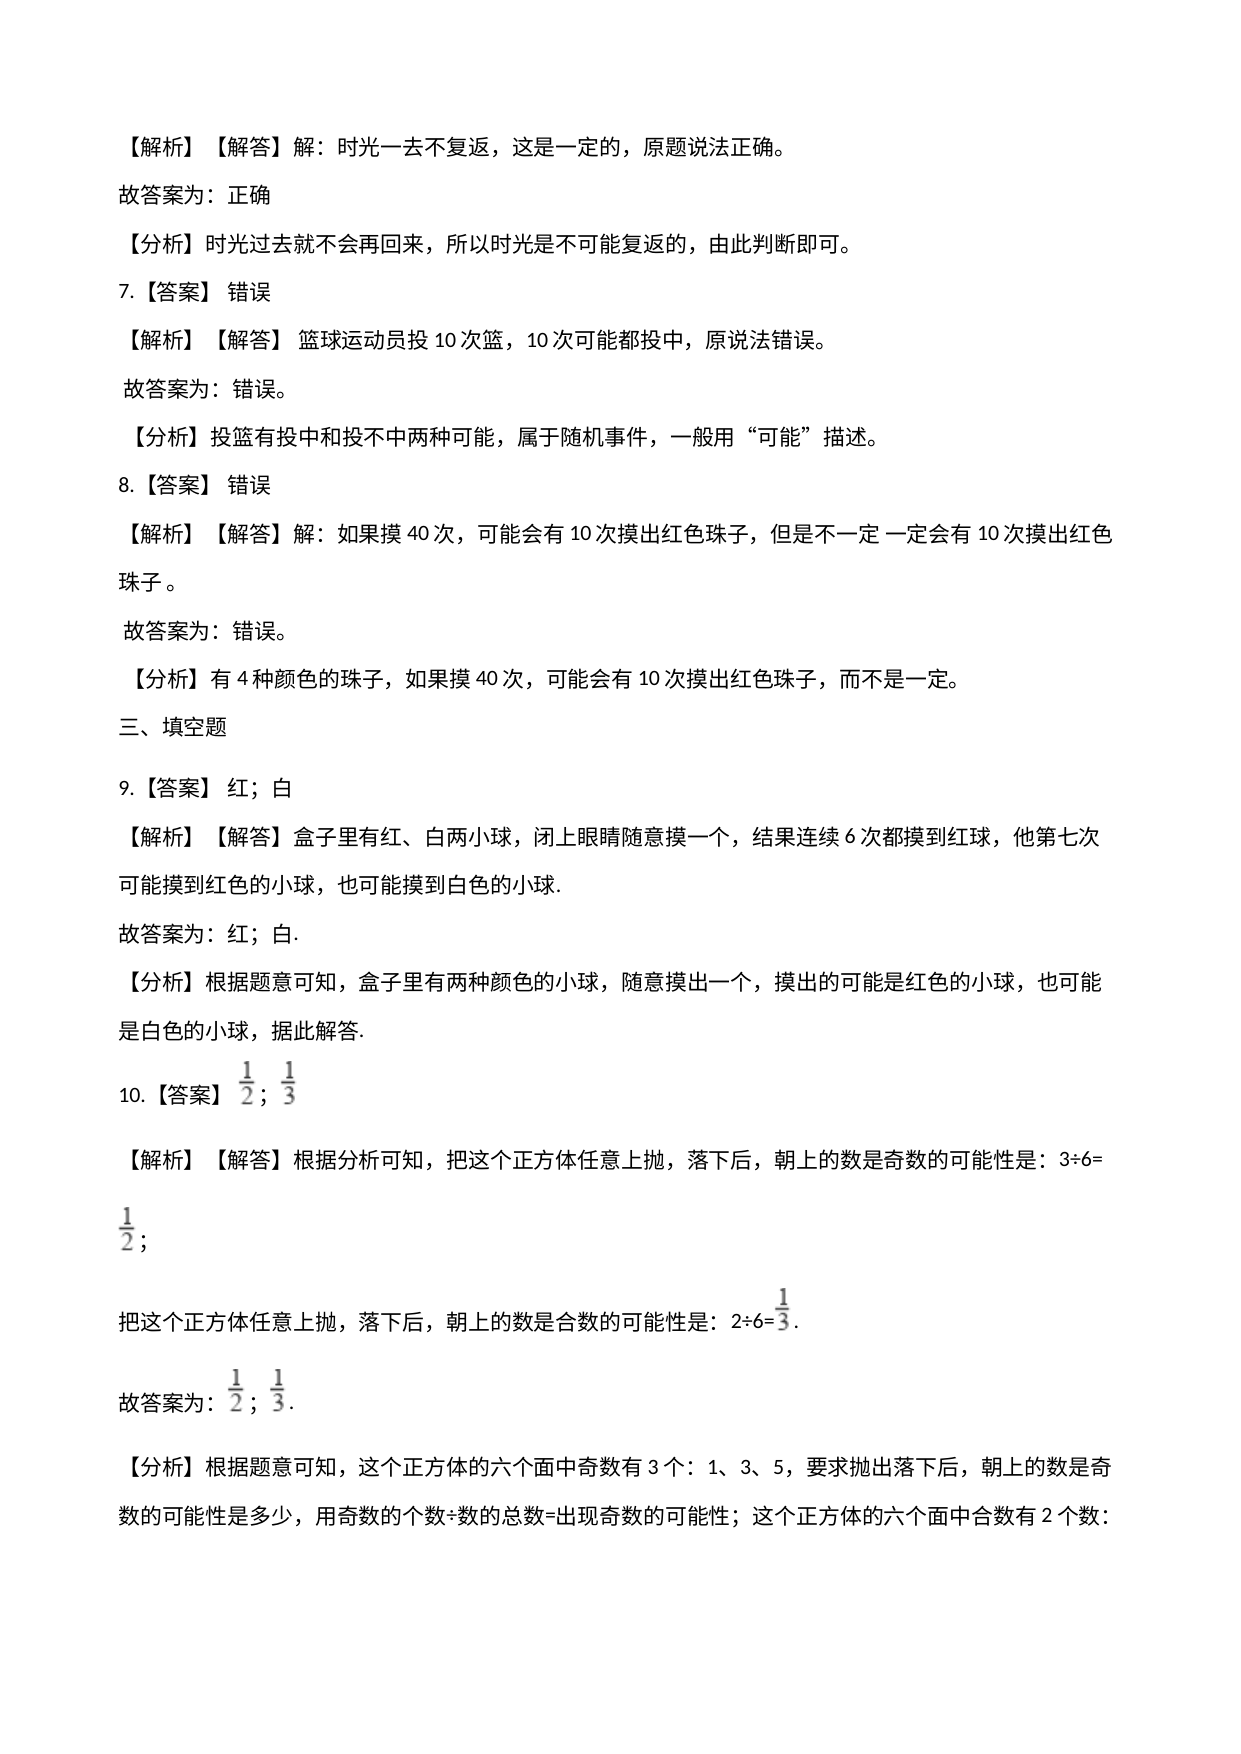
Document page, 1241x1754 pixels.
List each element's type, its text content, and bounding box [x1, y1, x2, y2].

picture [269, 1369, 289, 1413]
text 故答案为：错误。 [118, 371, 1122, 404]
text 7.【答案】 错误 [118, 274, 1122, 307]
text 【解析】【解答】 篮球运动员投10次篮，10次可能都投中，原说法错误。 [118, 323, 1122, 355]
text 故答案为：错误。 [118, 613, 1122, 646]
text 【解析】【解答】解：时光一去不复返，这是一定的，原题说法正确。 [118, 129, 1122, 162]
text 把这个正方体任意上抛，落下后，朝上的数是合数的可能性是：2÷6=. [118, 1288, 1122, 1353]
picture [238, 1061, 259, 1106]
picture [774, 1288, 794, 1332]
text 故答案为：正确 [118, 178, 1122, 210]
text 【分析】时光过去就不会再回来，所以时光是不可能复返的，由此判断即可。 [118, 226, 1122, 259]
text 【分析】投篮有投中和投不中两种可能，属于随机事件，一般用“可能”描述。 [118, 419, 1122, 452]
text 【分析】有4种颜色的珠子，如果摸40次，可能会有10次摸出红色珠子，而不是一定。 [118, 662, 1122, 694]
text 8.【答案】 错误 [118, 468, 1122, 500]
text 【解析】【解答】根据分析可知，把这个正方体任意上抛，落下后，朝上的数是奇数的可能性是：3÷6=； [118, 1142, 1122, 1272]
picture [280, 1061, 300, 1106]
text 故答案为：；. [118, 1369, 1122, 1434]
text 9.【答案】 红；白 [118, 771, 1122, 803]
text 【分析】根据题意可知，盒子里有两种颜色的小球，随意摸出一个，摸出的可能是红色的小球，也可能是白色的小球，据此解答. [118, 964, 1122, 1046]
text 故答案为：红；白. [118, 916, 1122, 949]
picture [227, 1369, 248, 1413]
picture [118, 1207, 139, 1252]
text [118, 1450, 1122, 1531]
text 【解析】【解答】盒子里有红、白两小球，闭上眼睛随意摸一个，结果连续6次都摸到红球，他第七次可能摸到红色的小球，也可能摸到白色的小球. [118, 819, 1122, 900]
text 【解析】【解答】解：如果摸40次，可能会有10次摸出红色珠子，但是不一定 一定会有10次摸出红色珠子 。 [118, 516, 1122, 597]
text 三、填空题 [118, 710, 1122, 742]
text 10.【答案】 ； [118, 1062, 1122, 1127]
